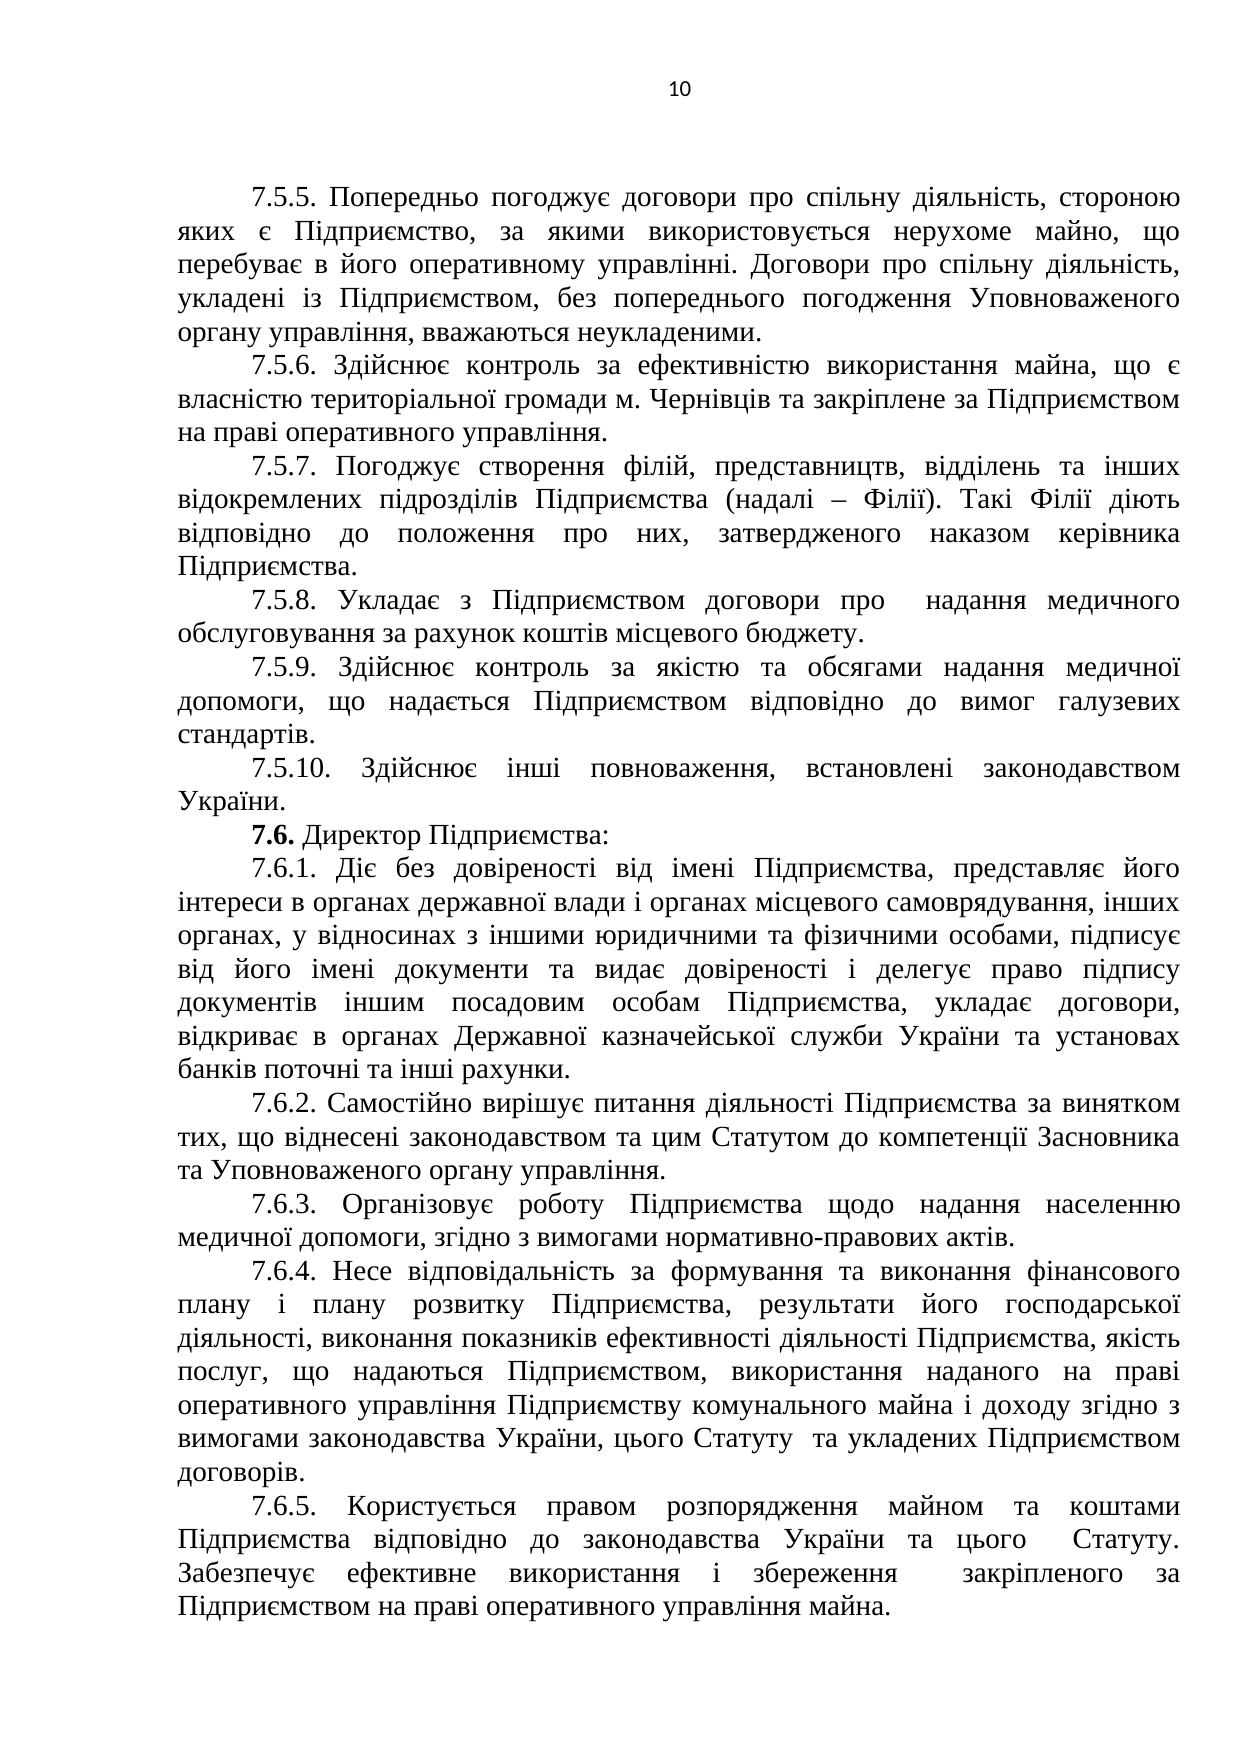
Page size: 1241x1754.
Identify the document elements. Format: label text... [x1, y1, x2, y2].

text 7.5.9. Здійснює контроль за якістю та обсягами надання медичної допомоги, що надається Підприємством відповідно до вимог галузевих стандартів. [177, 649, 1181, 750]
text 7.6.1. Діє без довіреності від імені Підприємства, представляє його інтереси в органах державної влади і органах місцевого самоврядування, інших органах, у відносинах з іншими юридичними та фізичними особами, підписує від його імені документи та видає довіреності і делегує право підпису документів іншим посадовим особам Підприємства, укладає договори, відкриває в органах Державної казначейської служби України та установах банків поточні та інші рахунки. [177, 850, 1181, 1085]
text 7.6.5. Користується правом розпорядження майном та коштами Підприємства відповідно до законодавства України та цього Статуту. Забезпечує ефективне використання і збереження закріпленого за Підприємством на праві оперативного управління майна. [177, 1488, 1181, 1622]
text 7.5.5. Попередньо погоджує договори про спільну діяльність, стороною яких є Підприємство, за якими використовується нерухоме майно, що перебуває в його оперативному управлінні. Договори про спільну діяльність, укладені із Підприємством, без попереднього погодження Уповноваженого органу управління, вважаються неукладеними. [177, 179, 1181, 347]
text 7.5.7. Погоджує створення філій, представництв, відділень та інших відокремлених підрозділів Підприємства (надалі – Філії). Такі Філії діють відповідно до положення про них, затвердженого наказом керівника Підприємства. [177, 448, 1181, 582]
text 7.5.10. Здійснює інші повноваження, встановлені законодавством України. [177, 750, 1181, 817]
text 7.6. Директор Підприємства: [177, 817, 1181, 850]
text 7.6.2. Самостійно вирішує питання діяльності Підприємства за винятком тих, що віднесені законодавством та цим Статутом до компетенції Засновника та Уповноваженого органу управління. [177, 1085, 1181, 1186]
text 7.6.3. Організовує роботу Підприємства щодо надання населенню медичної допомоги, згідно з вимогами нормативно-правових актів. [177, 1186, 1181, 1253]
text 7.5.6. Здійснює контроль за ефективністю використання майна, що є власністю територіальної громади м. Чернівців та закріплене за Підприємством на праві оперативного управління. [177, 347, 1181, 448]
text 7.6.4. Несе відповідальність за формування та виконання фінансового плану і плану розвитку Підприємства, результати його господарської діяльності, виконання показників ефективності діяльності Підприємства, якість послуг, що надаються Підприємством, використання наданого на праві оперативного управління Підприємству комунального майна і доходу згідно з вимогами законодавства України, цього Статуту та укладених Підприємством договорів. [177, 1253, 1181, 1488]
text 7.5.8. Укладає з Підприємством договори про надання медичного обслуговування за рахунок коштів місцевого бюджету. [177, 582, 1181, 649]
